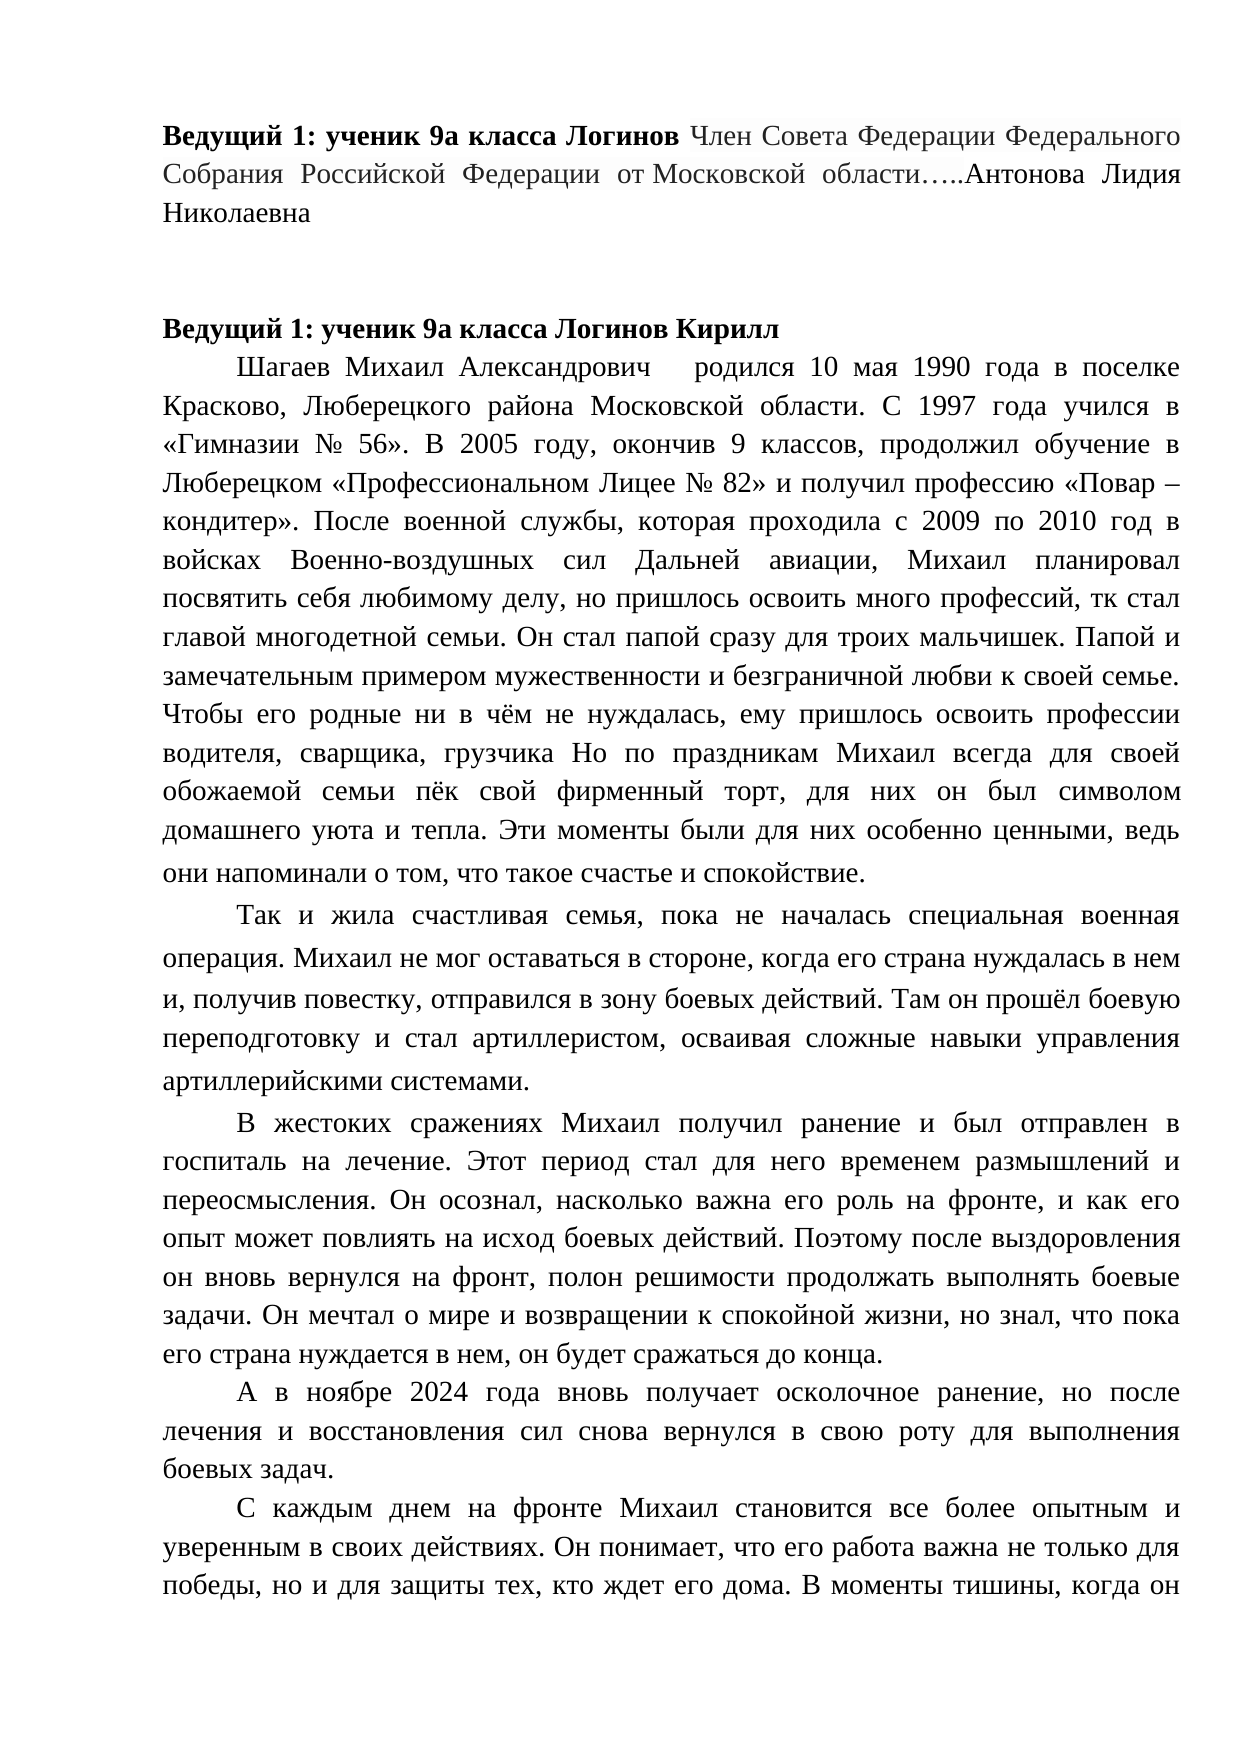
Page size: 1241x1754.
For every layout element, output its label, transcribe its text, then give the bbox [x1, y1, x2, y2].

text Ведущий 1: ученик 9а класса Логинов Член Совета Федерации Федерального Собрания Российской Федерации от Московской области…..Антонова Лидия Николаевна [162, 118, 1181, 229]
text Так и жила счастливая семья, пока не началась специальная военная операция. Михаил не мог оставаться в стороне, когда его страна нуждалась в нем и, получив повестку, отправился в зону боевых действий. Там он прошёл боевую переподготовку и стал артиллеристом, осваивая сложные навыки управления артиллерийскими системами. [162, 897, 1181, 1099]
text В жестоких сражениях Михаил получил ранение и был отправлен в госпиталь на лечение. Этот период стал для него временем размышлений и переосмысления. Он осознал, насколько важна его роль на фронте, и как его опыт может повлиять на исход боевых действий. Поэтому после выздоровления он вновь вернулся на фронт, полон решимости продолжать выполнять боевые задачи. Он мечтал о мире и возвращении к спокойной жизни, но знал, что пока его страна нуждается в нем, он будет сражаться до конца. [162, 1105, 1181, 1369]
text А в ноябре 2024 года вновь получает осколочное ранение, но после лечения и восстановления сил снова вернулся в свою роту для выполнения боевых задач. [162, 1374, 1181, 1485]
text Шагаев Михаил Александрович родился 10 мая 1990 года в поселке Красково, Люберецкого района Московской области. С 1997 года учился в «Гимназии № 56». В 2005 году, окончив 9 классов, продолжил обучение в Люберецком «Профессиональном Лицее № 82» и получил профессию «Повар –кондитер». После военной службы, которая проходила с 2009 по 2010 год в войсках Военно-воздушных сил Дальней авиации, Михаил планировал посвятить себя любимому делу, но пришлось освоить много профессий, тк стал главой многодетной семьи. Он стал папой сразу для троих мальчишек. Папой и замечательным примером мужественности и безграничной любви к своей семье. Чтобы его родные ни в чём не нуждалась, ему пришлось освоить профессии водителя, сварщика, грузчика Но по праздникам Михаил всегда для своей обожаемой семьи пёк свой фирменный торт, для них он был символом домашнего уюта и тепла. Эти моменты были для них особенно ценными, ведь они напоминали о том, что такое счастье и спокойствие. [162, 349, 1181, 891]
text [162, 311, 1181, 344]
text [162, 1490, 1181, 1601]
